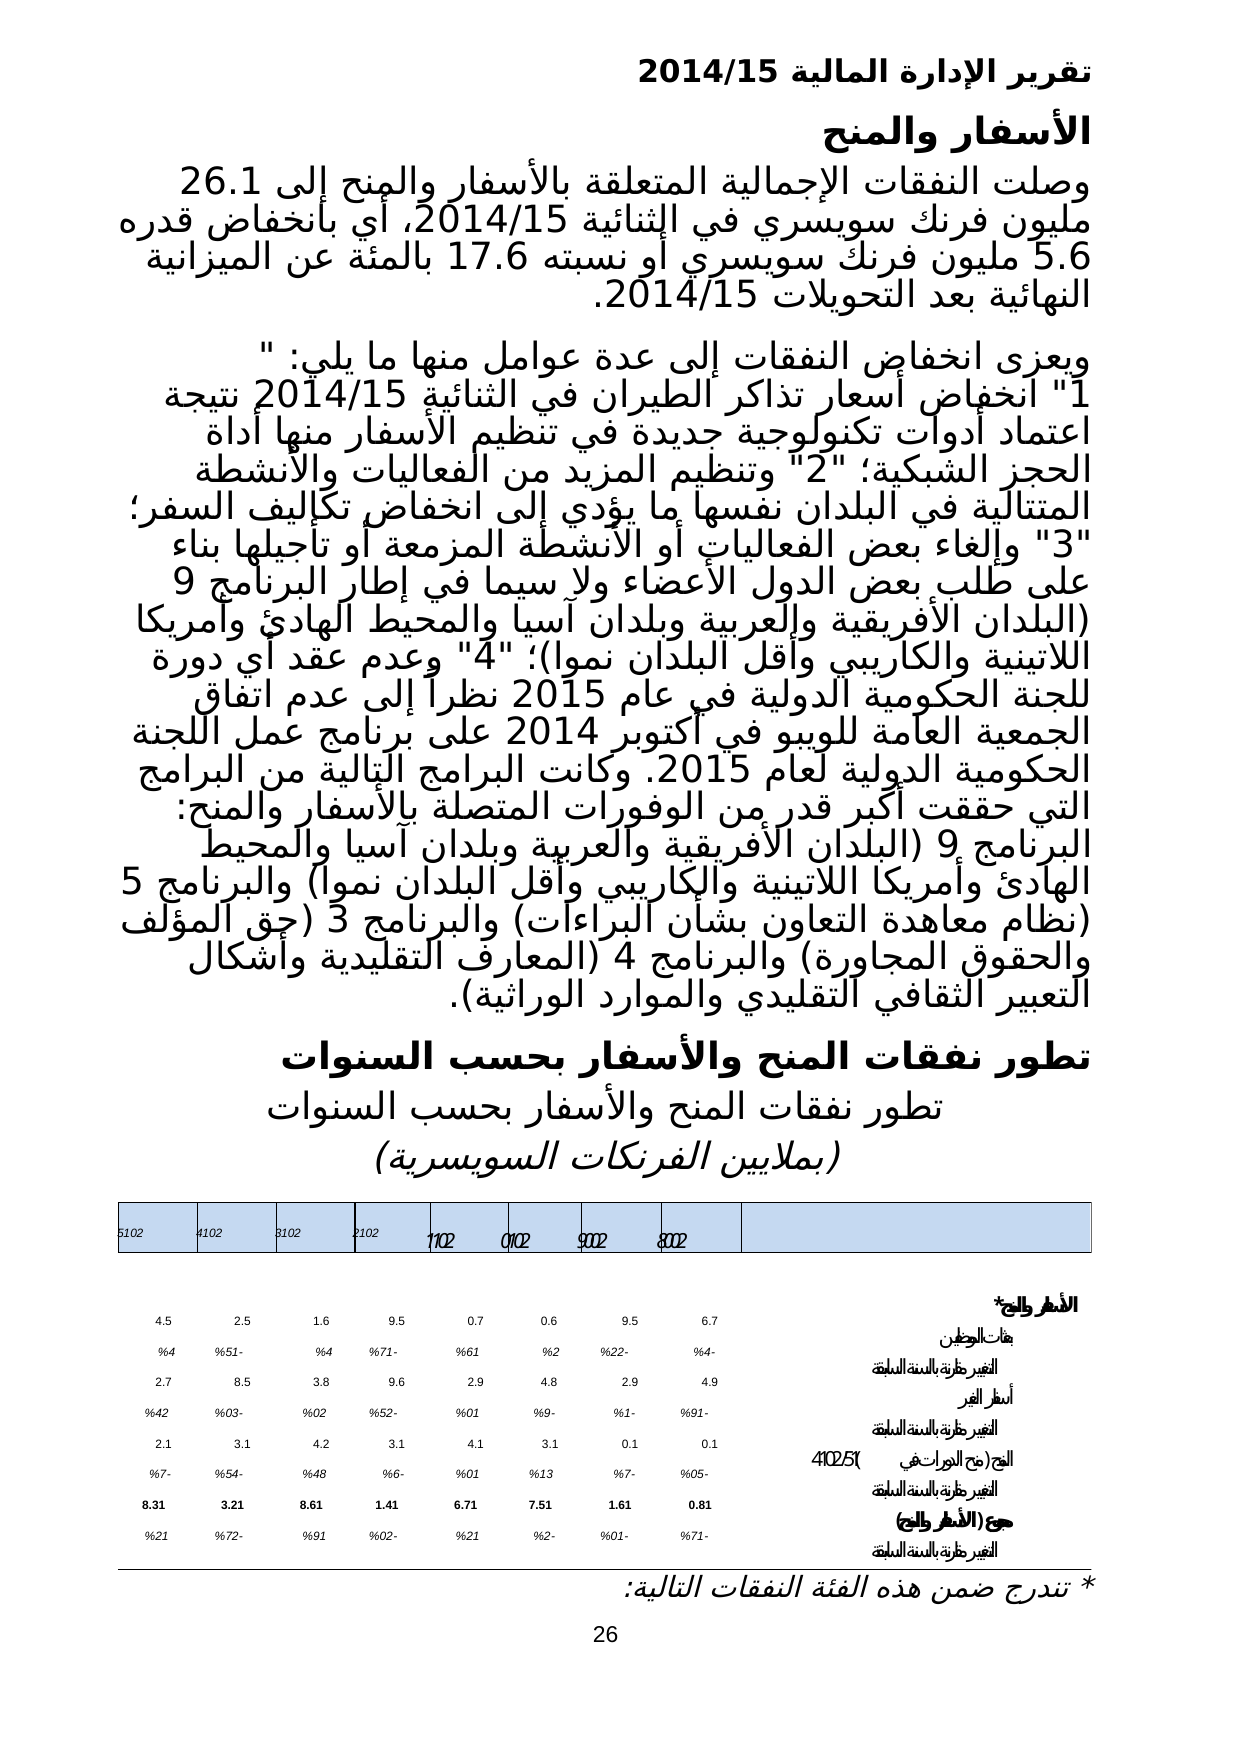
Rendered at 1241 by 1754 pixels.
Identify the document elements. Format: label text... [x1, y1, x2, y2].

text وصلت النفقات الإجمالية المتعلقة بالأسفار والمنح إلى 26.1 مليون فرنك سويسري في الثنائية 2014/15، أي بانخفاض قدره 5.6 مليون فرنك سويسري أو نسبته 17.6 بالمئة عن الميزانية النهائية بعد التحويلات 2014/15. [118, 164, 1092, 314]
text تطور نفقات المنح والأسفار بحسب السنوات [118, 1089, 1092, 1127]
text * تندرج ضمن هذه الفئة النفقات التالية: [118, 1571, 1092, 1605]
text (بملايين الفرنكات السويسرية) [118, 1139, 1092, 1177]
subtitle تطور نفقات المنح والأسفار بحسب السنوات [118, 1039, 1092, 1077]
text ويعزى انخفاض النفقات إلى عدة عوامل منها ما يلي: "1" انخفاض أسعار تذاكر الطيران في الثنائية 2014/15 نتيجة اعتماد أدوات تكنولوجية جديدة في تنظيم الأسفار منها أداة الحجز الشبكية؛ "2" وتنظيم المزيد من الفعاليات والأنشطة المتتالية في البلدان نفسها ما يؤدي إلى انخفاض تكاليف السفر؛ "3" وإلغاء بعض الفعاليات أو الأنشطة المزمعة أو تأجيلها بناء على طلب بعض الدول الأعضاء ولا سيما في إطار البرنامج 9 (البلدان الأفريقية والعربية وبلدان آسيا والمحيط الهادئ وأمريكا اللاتينية والكاريبي وأقل البلدان نموا)؛ "4" وعدم عقد أي دورة للجنة الحكومية الدولية في عام 2015 نظراً إلى عدم اتفاق الجمعية العامة للويبو في أكتوبر 2014 على برنامج عمل اللجنة الحكومية الدولية لعام 2015. وكانت البرامج التالية من البرامج التي حققت أكبر قدر من الوفورات المتصلة بالأسفار والمنح: البرنامج 9 (البلدان الأفريقية والعربية وبلدان آسيا والمحيط الهادئ وأمريكا اللاتينية والكاريبي وأقل البلدان نموا) والبرنامج 5 (نظام معاهدة التعاون بشأن البراءات) والبرنامج 3 (حق المؤلف والحقوق المجاورة) والبرنامج 4 (المعارف التقليدية وأشكال التعبير الثقافي التقليدي والموارد الوراثية). [118, 339, 1092, 1014]
text الأسفار والمنح [118, 114, 1092, 152]
